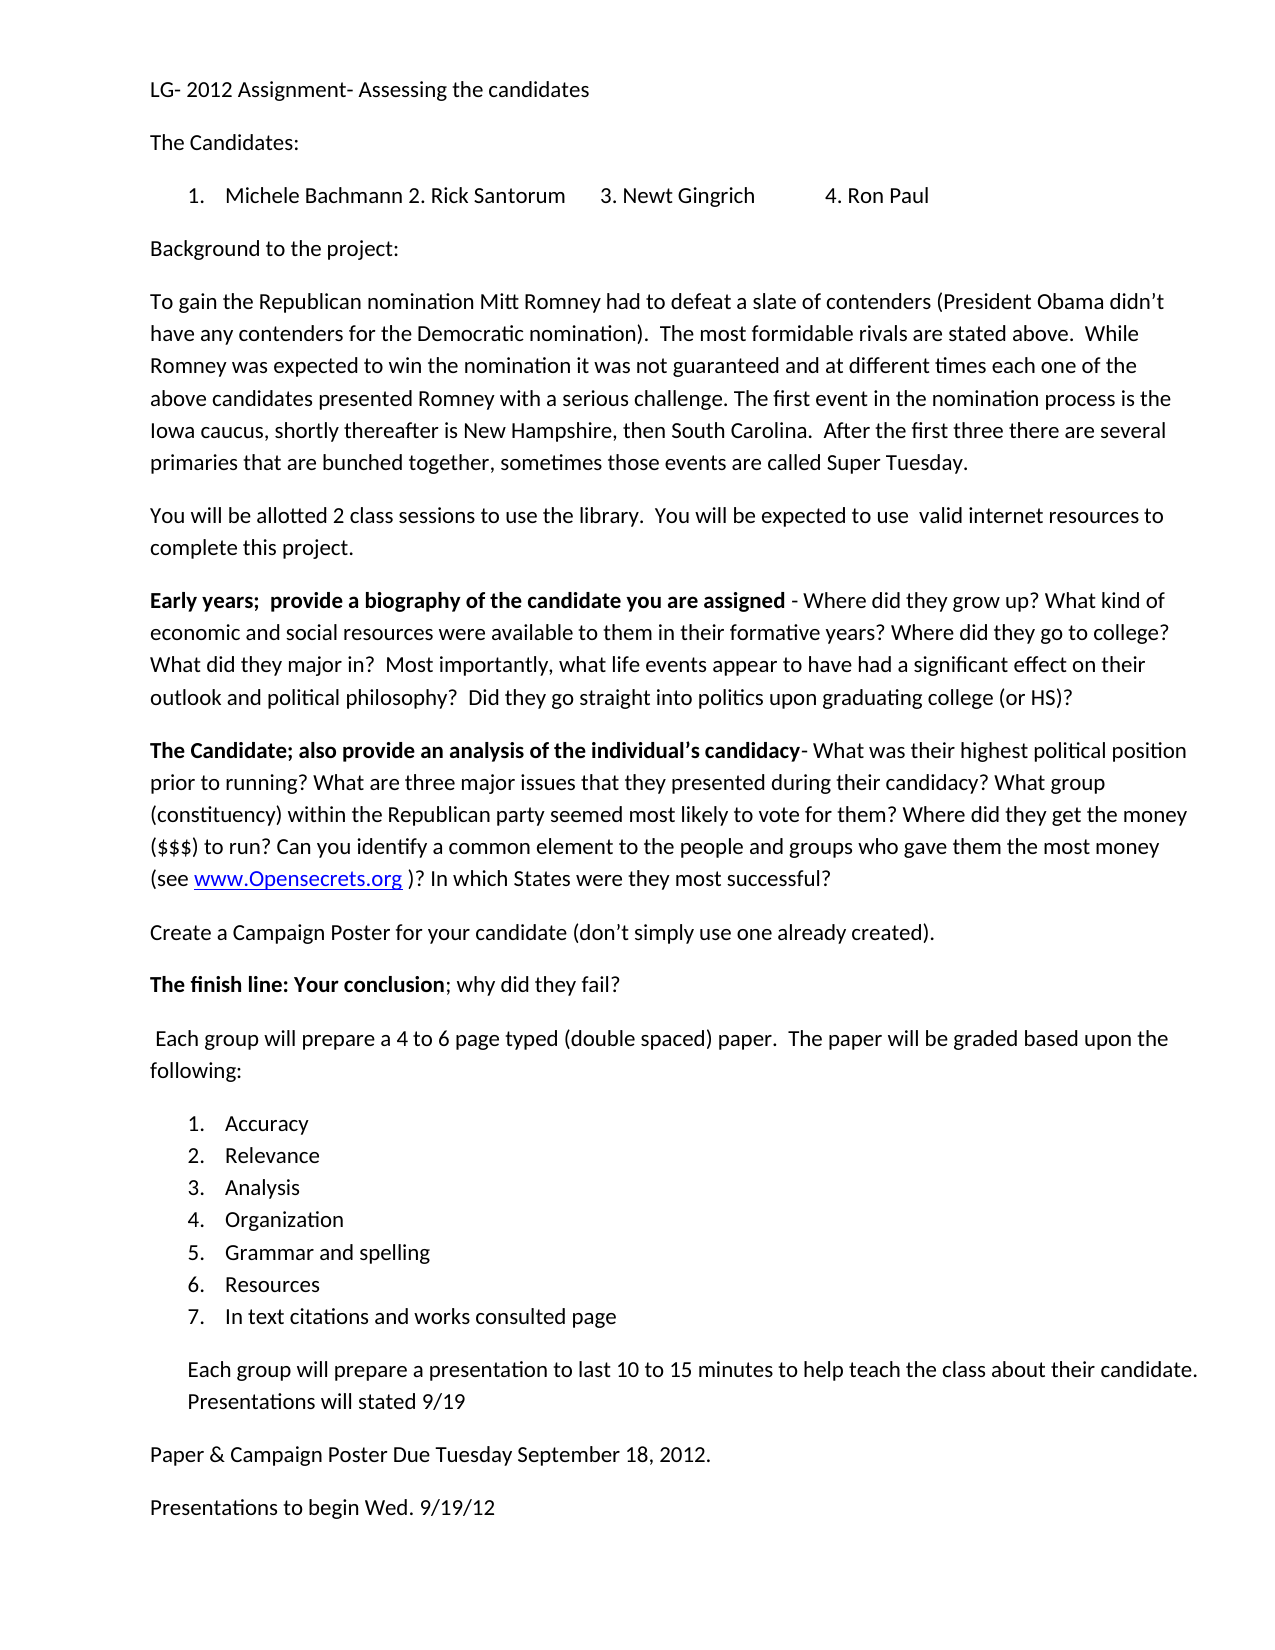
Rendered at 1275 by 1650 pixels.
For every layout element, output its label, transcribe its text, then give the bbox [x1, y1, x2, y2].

list Organization [187, 1205, 1200, 1233]
list Analysis [187, 1173, 1200, 1201]
text To gain the Republican nomination Mitt Romney had to defeat a slate of contenders (President Obama didn’t have any contenders for the Democratic nomination). The most formidable rivals are stated above. While Romney was expected to win the nomination it was not guaranteed and at different times each one of the above candidates presented Romney with a serious challenge. The first event in the nomination process is the Iowa caucus, shortly thereafter is New Hampshire, then South Carolina. After the first three there are several primaries that are bunched together, sometimes those events are called Super Tuesday. [150, 287, 1200, 476]
text The finish line: Your conclusion; why did they fail? [150, 971, 1200, 999]
text You will be allotted 2 class sessions to use the library. You will be expected to use valid internet resources to complete this project. [150, 501, 1200, 561]
text Early years; provide a biography of the candidate you are assigned - Where did they grow up? What kind of economic and social resources were available to them in their formative years? Where did they go to college? What did they major in? Most importantly, what life events appear to have had a significant effect on their outlook and political philosophy? Did they go straight into politics upon graduating college (or HS)? [150, 586, 1200, 711]
list Accuracy [187, 1109, 1200, 1137]
list Resources [187, 1270, 1200, 1298]
text LG- 2012 Assignment- Assessing the candidates [150, 75, 1200, 103]
text Create a Campaign Poster for your candidate (don’t simply use one already created). [150, 918, 1200, 946]
list Grammar and spelling [187, 1238, 1200, 1266]
text Each group will prepare a presentation to last 10 to 15 minutes to help teach the class about their candidate. Presentations will stated 9/19 [187, 1355, 1200, 1415]
text Each group will prepare a 4 to 6 page typed (double spaced) paper. The paper will be graded based upon the following: [150, 1024, 1200, 1084]
text The Candidates: [150, 128, 1200, 156]
text Presentations to begin Wed. 9/19/12 [150, 1493, 1200, 1521]
text Paper & Campaign Poster Due Tuesday September 18, 2012. [150, 1440, 1200, 1468]
text The Candidate; also provide an analysis of the individual’s candidacy- What was their highest political position prior to running? What are three major issues that they presented during their candidacy? What group (constituency) within the Republican party seemed most likely to vote for them? Where did they get the money ($$$) to run? Can you identify a common element to the people and groups who gave them the most money (see www.Opensecrets.org )? In which States were they most successful? [150, 736, 1200, 893]
list Relevance [187, 1141, 1200, 1169]
list In text citations and works consulted page [187, 1302, 1200, 1330]
list Michele Bachmann 2. Rick Santorum 3. Newt Gingrich 4. Ron Paul [187, 181, 1200, 209]
text Background to the project: [150, 234, 1200, 262]
